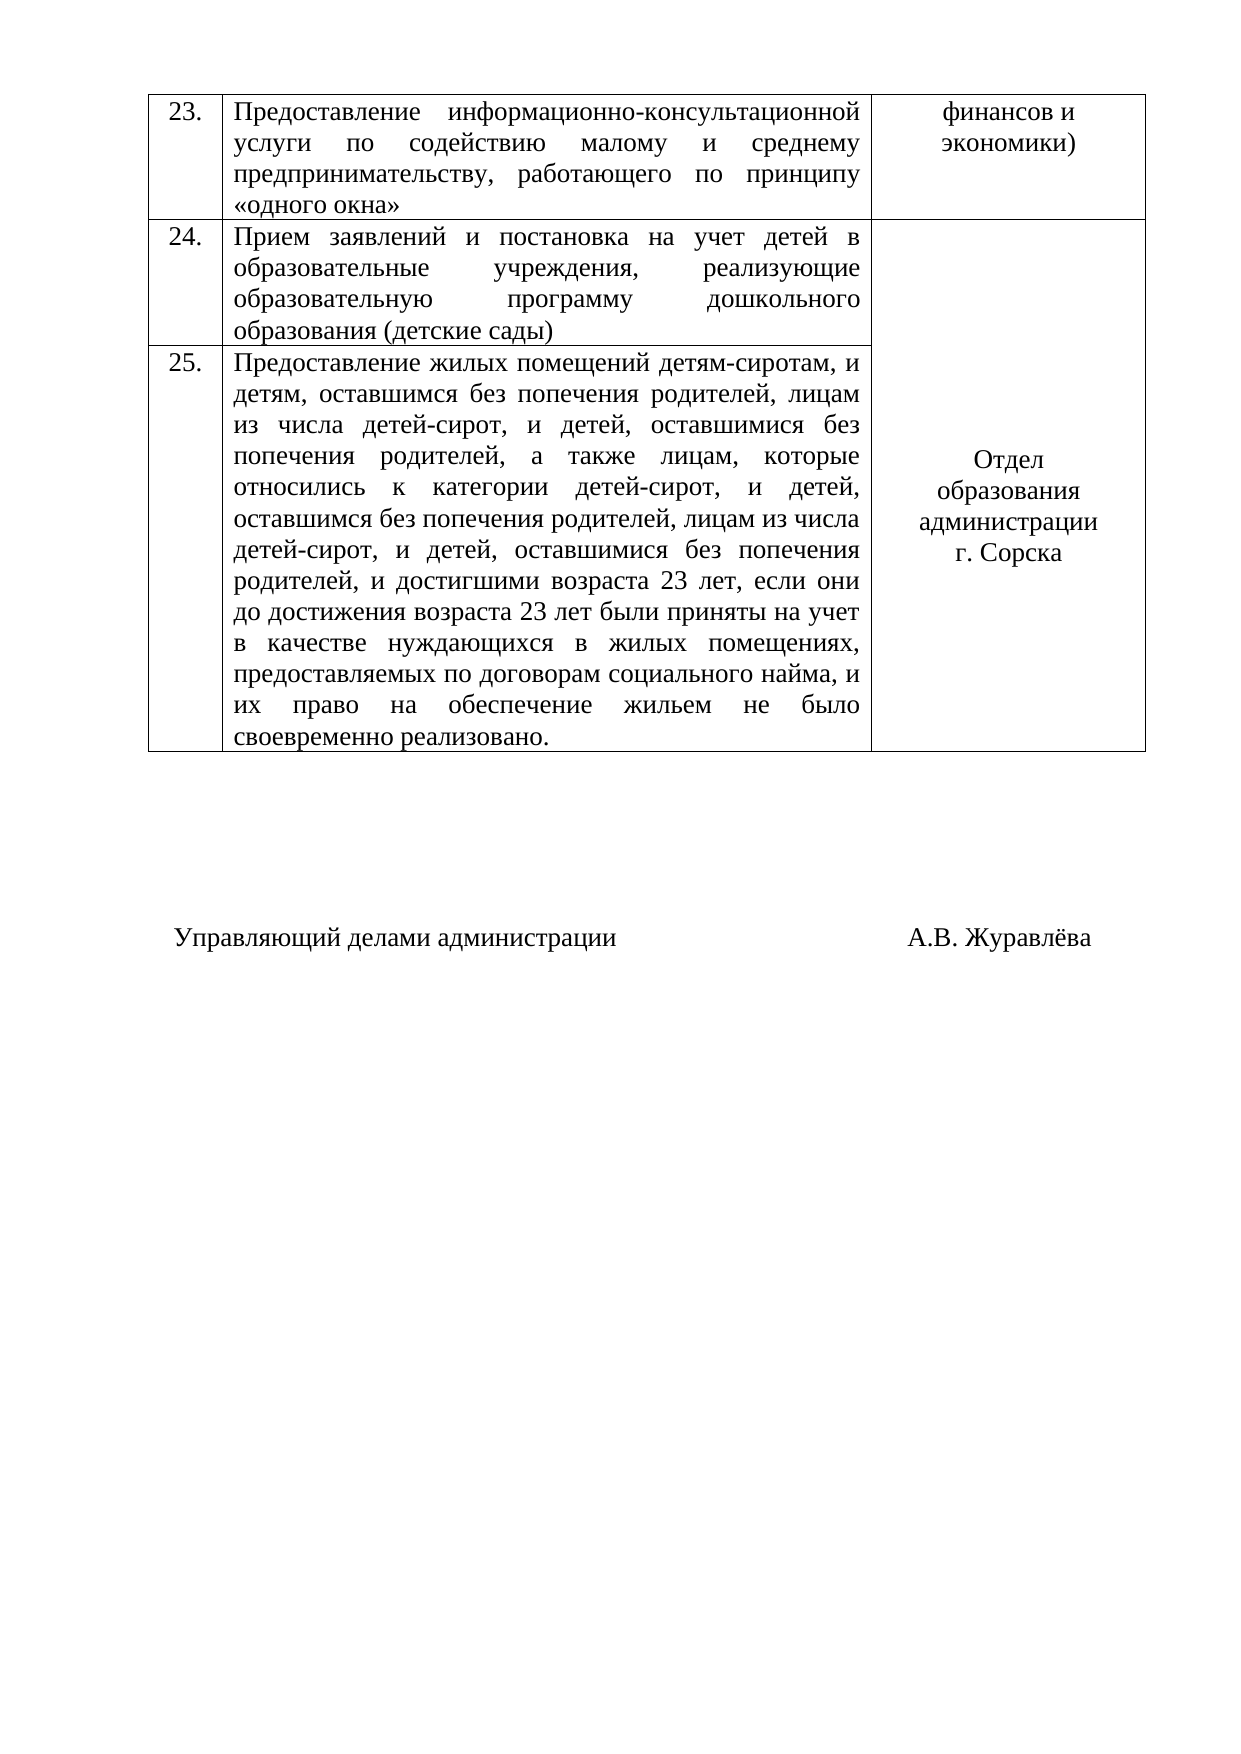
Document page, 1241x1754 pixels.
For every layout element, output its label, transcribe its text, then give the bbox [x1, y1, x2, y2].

text Управляющий делами администрации А.В. Журавлёва [159, 922, 1152, 953]
table_cell Предоставление жилых помещений детям-сиротам, и детям, оставшимся без попечения родителей, лицам из числа детей-сирот, и детей, оставшимися без попечения родителей, а также лицам, которые относились к категории детей-сирот, и детей, оставшимся без попечения родителей, лицам из числа детей-сирот, и детей, оставшимися без попечения родителей, и достигшими возраста 23 лет, если они до достижения возраста 23 лет были приняты на учет в качестве нуждающихся в жилых помещениях, предоставляемых по договорам социального найма, и их право на обеспечение жильем не было своевременно реализовано. [223, 346, 871, 751]
table_cell Прием заявлений и постановка на учет детей в образовательные учреждения, реализующие образовательную программу дошкольного образования (детские сады) [223, 220, 871, 345]
table_cell Предоставление информационно-консультационной услуги по содействию малому и среднему предпринимательству, работающего по принципу «одного окна» [223, 95, 871, 219]
table_cell 25. [149, 346, 222, 751]
table_cell 24. [149, 220, 222, 345]
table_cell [872, 95, 1145, 219]
table_cell 23. [149, 95, 222, 219]
table_cell Отдел образования администрации г. Сорска [872, 220, 1145, 751]
